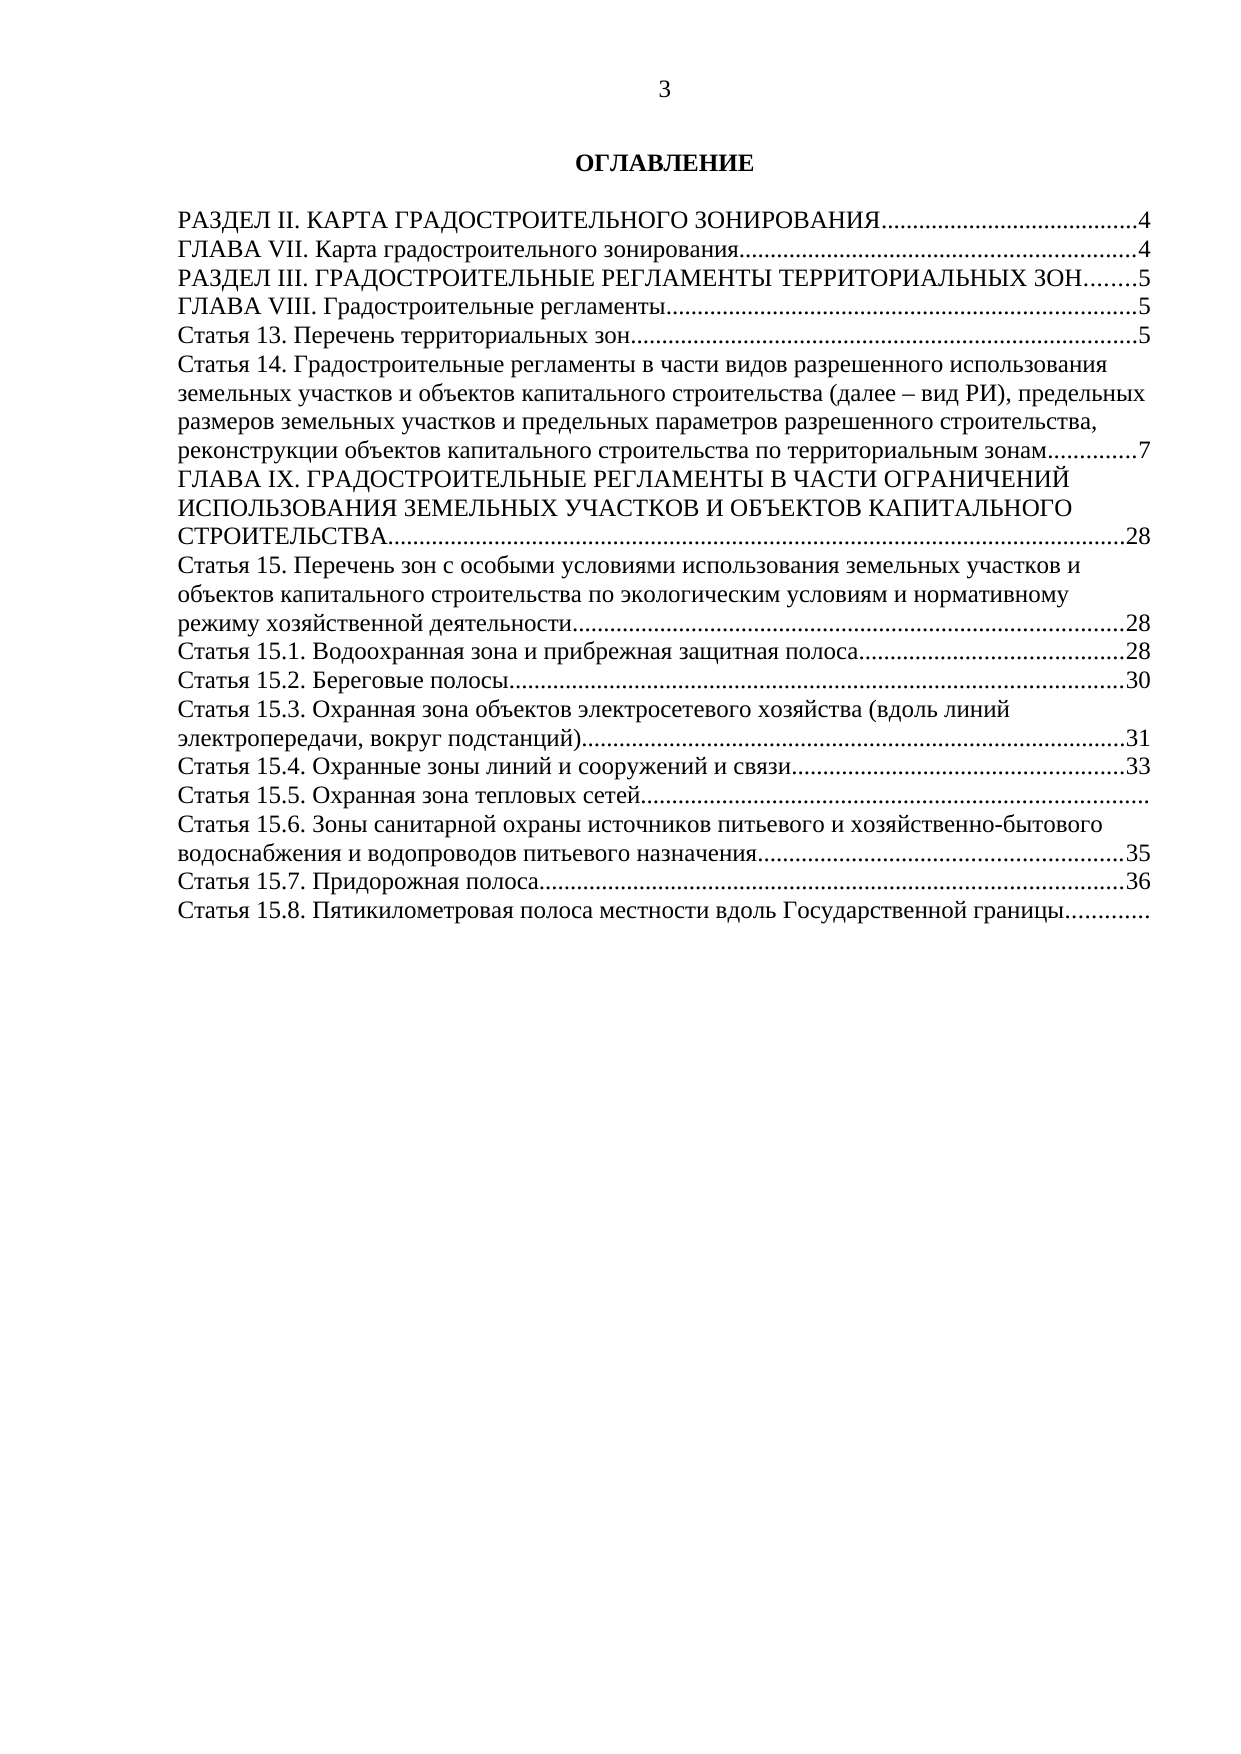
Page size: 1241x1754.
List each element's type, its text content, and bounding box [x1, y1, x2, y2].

text ОГЛАВЛЕНИЕ [177, 148, 1152, 176]
